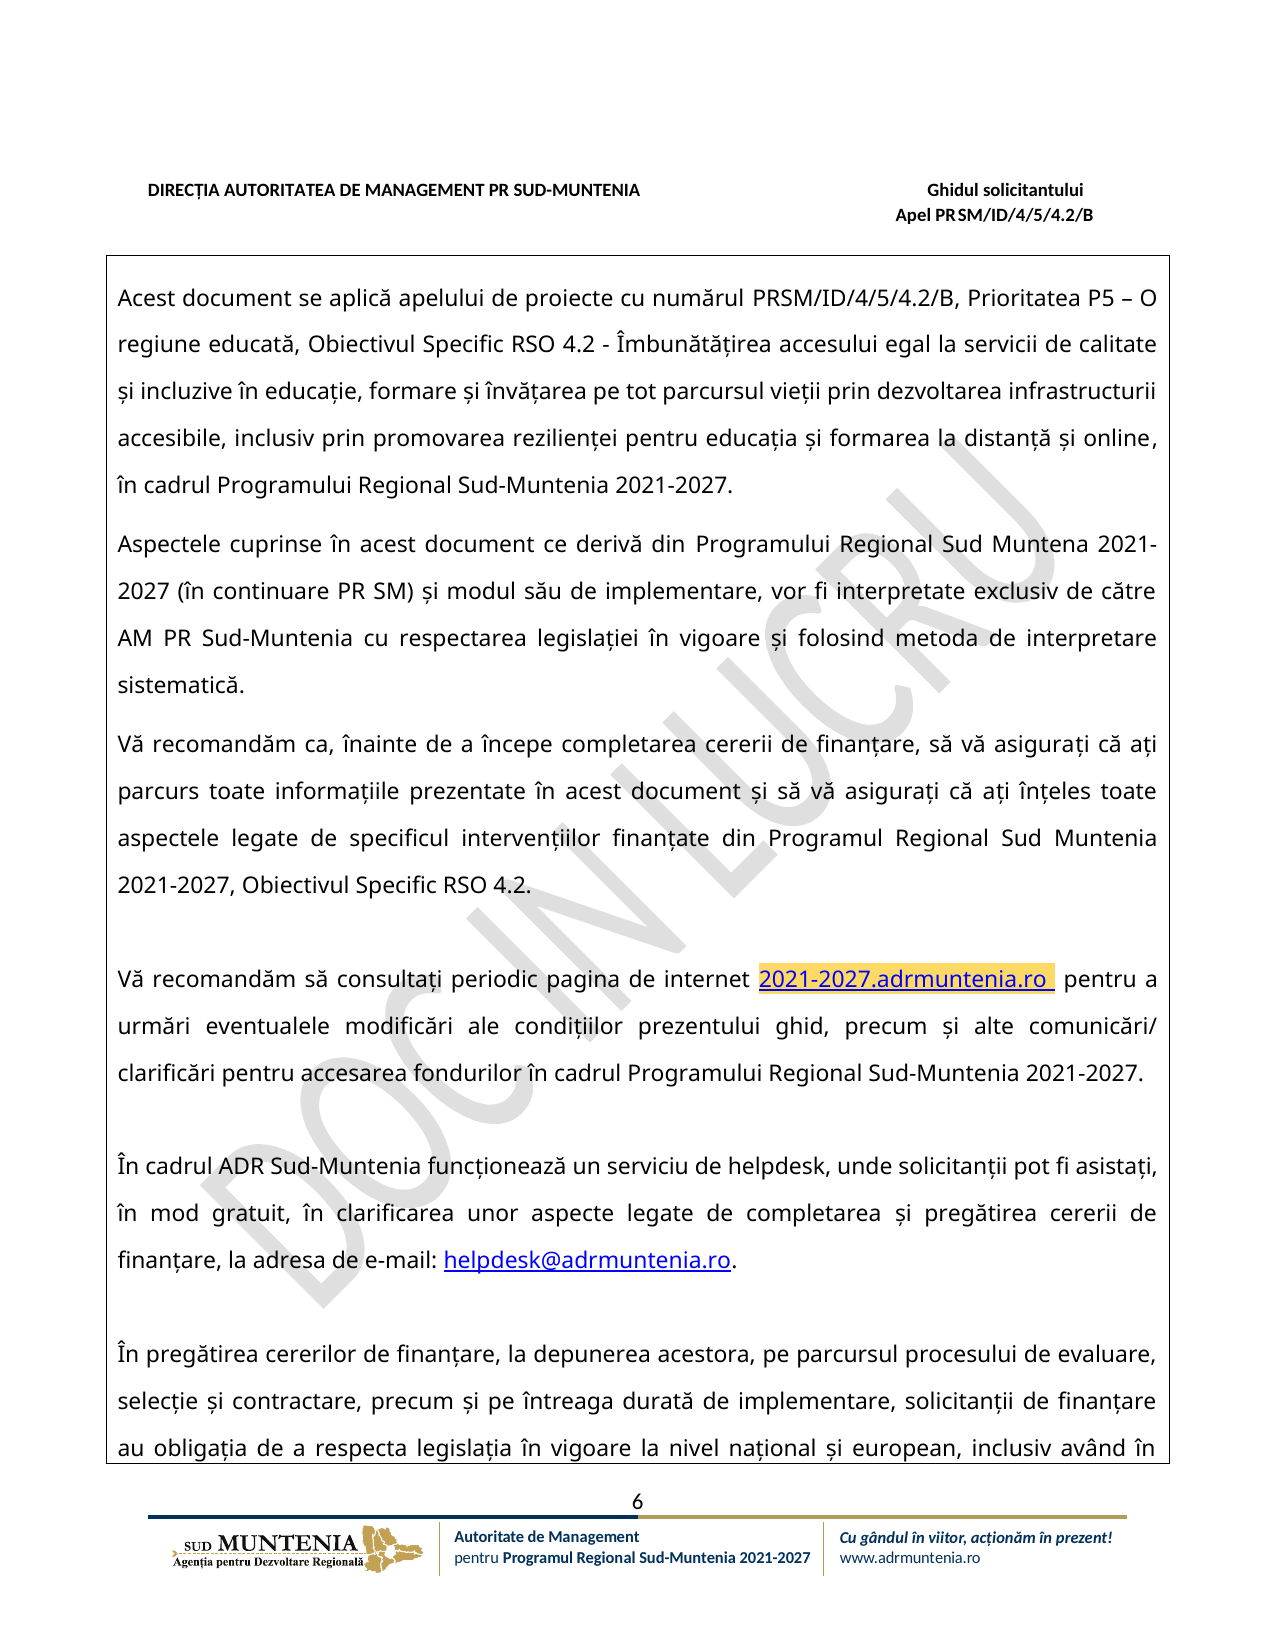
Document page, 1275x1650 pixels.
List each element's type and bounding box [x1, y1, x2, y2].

table_header [107, 256, 1169, 1463]
